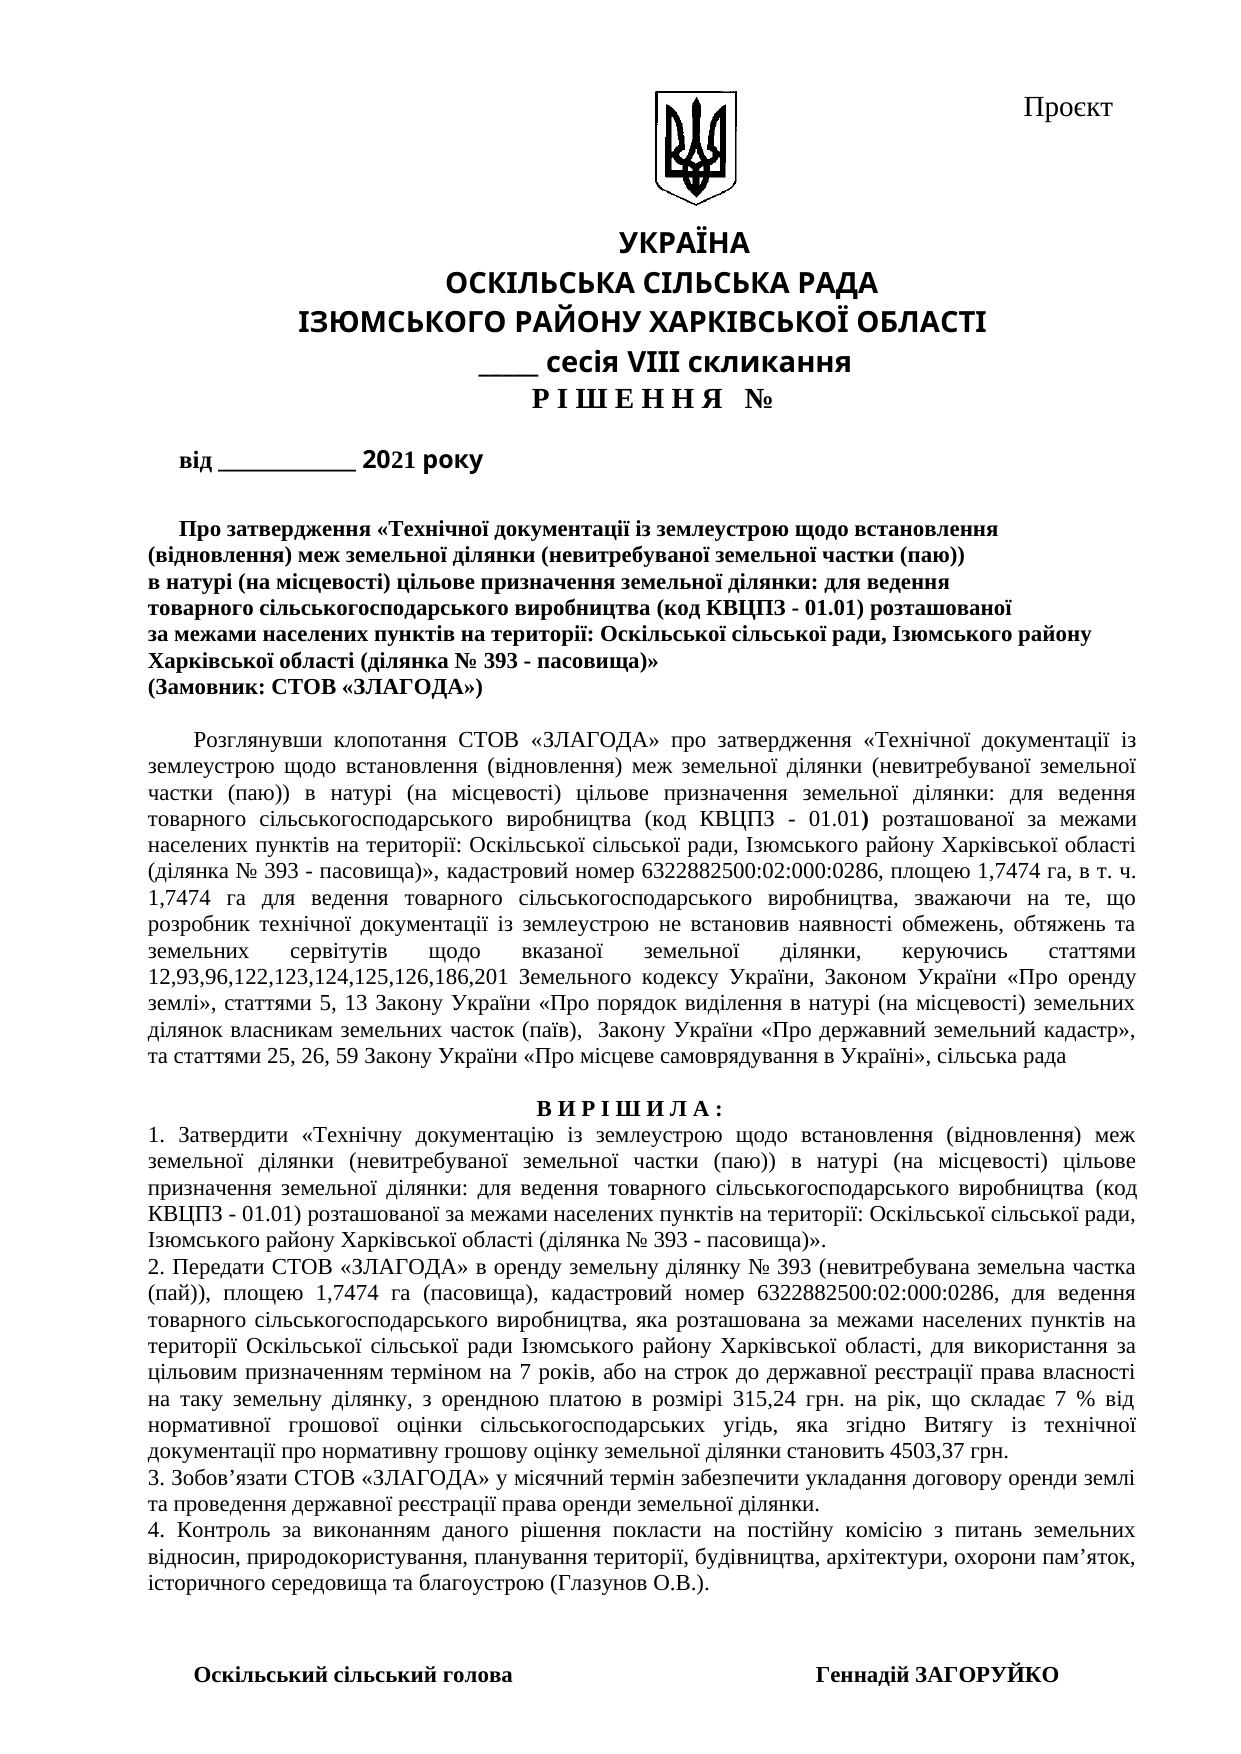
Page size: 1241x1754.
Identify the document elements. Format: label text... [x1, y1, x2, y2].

text Р І Ш Е Н Н Я № [198, 381, 1137, 414]
text ОСКІЛЬСЬКА СІЛЬСЬКА РАДА [148, 262, 1137, 302]
text Про затвердження «Технічної документації із землеустрою щодо встановлення (відновлення) меж земельної ділянки (невитребуваної земельної частки (паю)) [148, 515, 1137, 568]
text від ___________ 2021 року [148, 441, 1137, 475]
text 4. Контроль за виконанням даного рішення покласти на постійну комісію з питань земельних відносин, природокористування, планування території, будівництва, архітектури, охорони пам’яток, історичного середовища та благоустрою (Глазунов О.В.). [148, 1516, 1137, 1596]
table_header Проєкт [159, 89, 1178, 222]
text _____ сесія VІІІ скликання [148, 341, 1137, 381]
text УКРАЇНА [148, 222, 1137, 262]
text Розглянувши клопотання СТОВ «ЗЛАГОДА» про затвердження «Технічної документації із землеустрою щодо встановлення (відновлення) меж земельної ділянки (невитребуваної земельної частки (паю)) в натурі (на місцевості) цільове призначення земельної ділянки: для ведення товарного сільськогосподарського виробництва (код КВЦПЗ - 01.01) розташованої за межами населених пунктів на території: Оскільської сільської ради, Ізюмського району Харківської області (ділянка № 393 - пасовища)», кадастровий номер 6322882500:02:000:0286, площею 1,7474 га, в т. ч. 1,7474 га для ведення товарного сільськогосподарського виробництва, зважаючи на те, що розробник технічної документації із землеустрою не встановив наявності обмежень, обтяжень та земельних сервітутів щодо вказаної земельної ділянки, керуючись статтями 12,93,96,122,123,124,125,126,186,201 Земельного кодексу України, Законом України «Про оренду землі», статтями 5, 13 Закону України «Про порядок виділення в натурі (на місцевості) земельних ділянок власникам земельних часток (паїв), Закону України «Про державний земельний кадастр», та статтями 25, 26, 59 Закону України «Про місцеве самоврядування в Україні», сільська рада [148, 726, 1137, 1068]
text В И Р І Ш И Л А : [148, 1095, 1137, 1121]
text Оскільський сільський голова Геннадій ЗАГОРУЙКО [148, 1662, 1137, 1688]
text в натурі (на місцевості) цільове призначення земельної ділянки: для ведення [148, 568, 1137, 594]
text Харківської області (ділянка № 393 - пасовища)» [148, 647, 1137, 673]
text 3. Зобов’язати СТОВ «ЗЛАГОДА» у місячний термін забезпечити укладання договору оренди землі та проведення державної реєстрації права оренди земельної ділянки. [148, 1464, 1137, 1516]
text 1. Затвердити «Технічну документацію із землеустрою щодо встановлення (відновлення) меж земельної ділянки (невитребуваної земельної частки (паю)) в натурі (на місцевості) цільове призначення земельної ділянки: для ведення товарного сільськогосподарського виробництва (код КВЦПЗ - 01.01) розташованої за межами населених пунктів на території: Оскільської сільської ради, Ізюмського району Харківської області (ділянка № 393 - пасовища)». [148, 1121, 1137, 1253]
text (Замовник: СТОВ «ЗЛАГОДА») [148, 673, 1137, 699]
text за межами населених пунктів на території: Оскільської сільської ради, Ізюмського району [148, 620, 1137, 647]
text 2. Передати СТОВ «ЗЛАГОДА» в оренду земельну ділянку № 393 (невитребувана земельна частка (пай)), площею 1,7474 га (пасовища), кадастровий номер 6322882500:02:000:0286, для ведення товарного сільськогосподарського виробництва, яка розташована за межами населених пунктів на території Оскільської сільської ради Ізюмського району Харківської області, для використання за цільовим призначенням терміном на 7 років, або на строк до державної реєстрації права власності на таку земельну ділянку, з орендною платою в розмірі 315,24 грн. на рік, що складає 7 % від нормативної грошової оцінки сільськогосподарських угідь, яка згідно Витягу із технічної документації про нормативну грошову оцінку земельної ділянки становить 4503,37 грн. [148, 1253, 1137, 1464]
text товарного сільськогосподарського виробництва (код КВЦПЗ - 01.01) розташованої [148, 594, 1137, 620]
text ІЗЮМСЬКОГО РАЙОНУ ХАРКІВСЬКОЇ ОБЛАСТІ [148, 302, 1137, 341]
